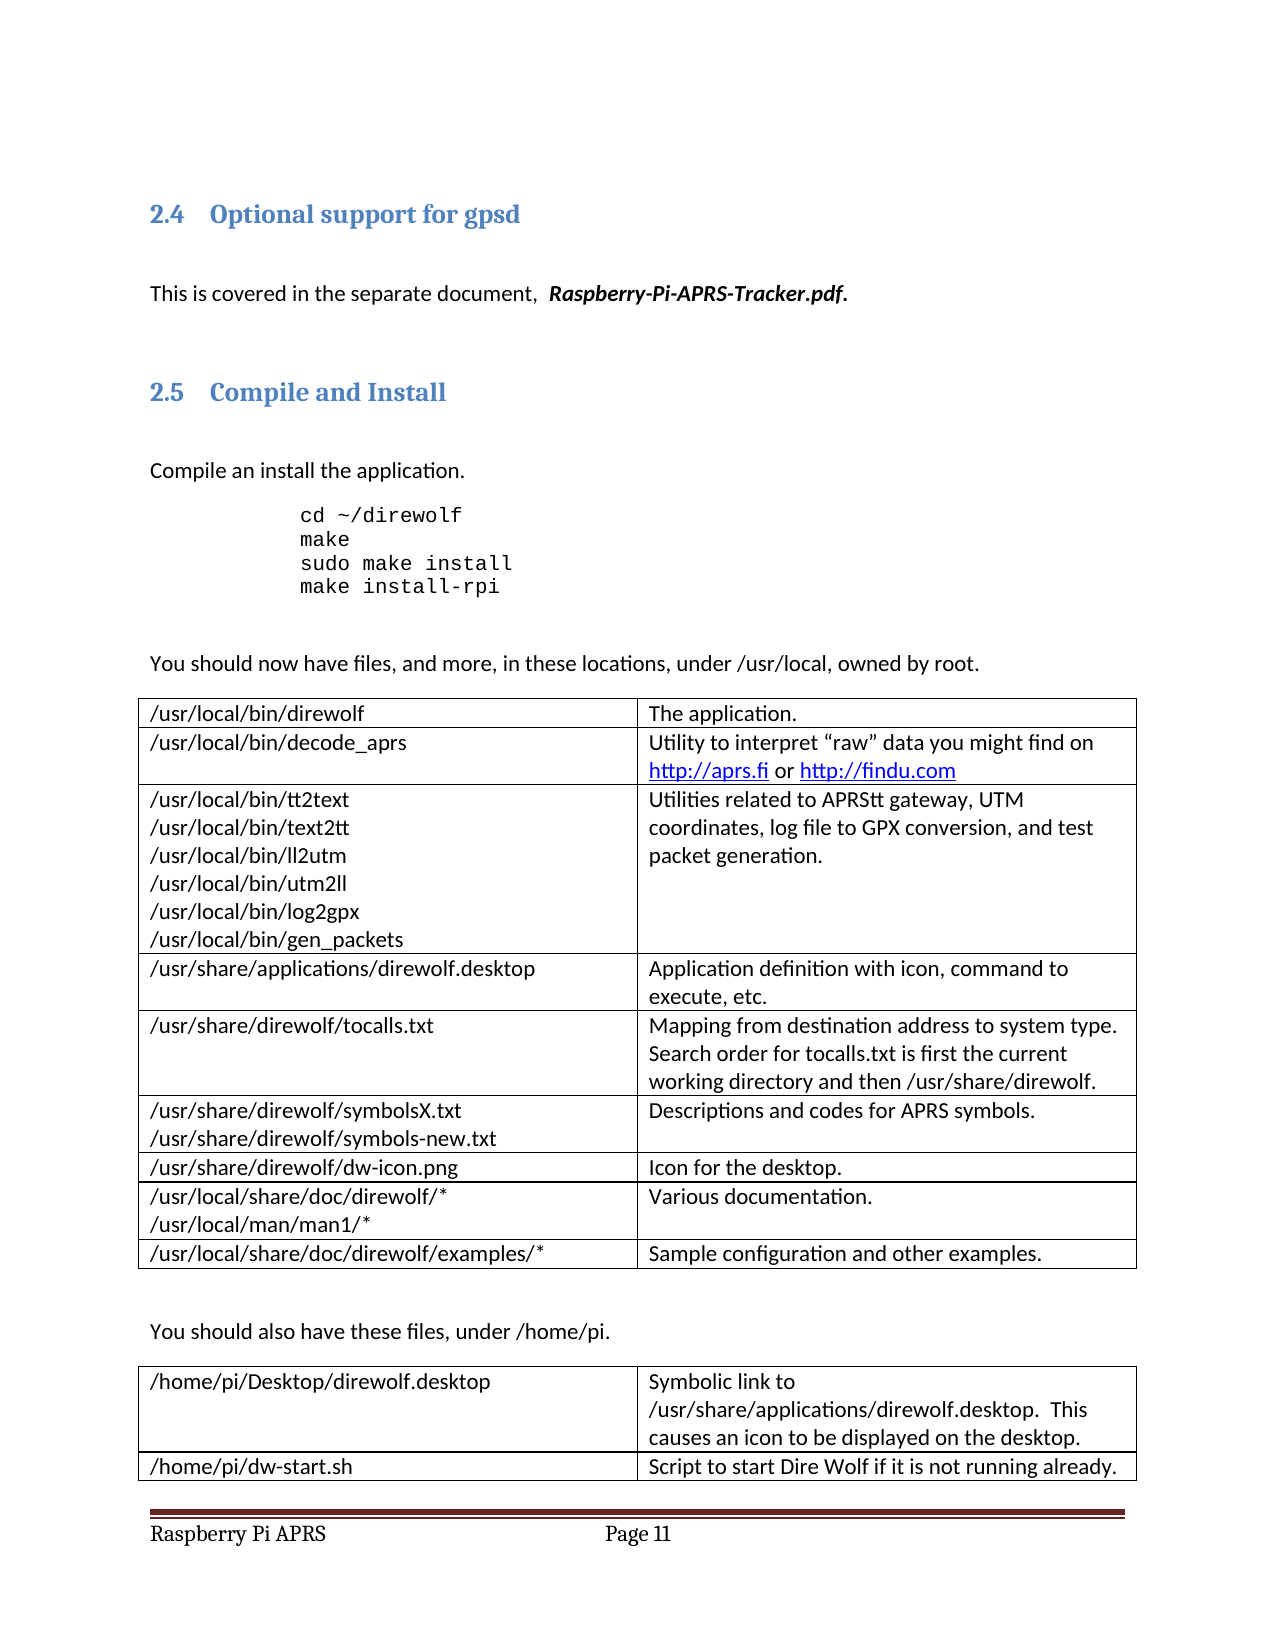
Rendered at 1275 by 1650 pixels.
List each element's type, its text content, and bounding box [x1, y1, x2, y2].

text You should also have these files, under /home/pi. [150, 1317, 1125, 1345]
table_header The application. [638, 699, 1136, 727]
text Compile an install the application. [150, 457, 1125, 484]
subtitle Optional support for gpsd [150, 199, 1125, 230]
table_cell Various documentation. [638, 1183, 1136, 1238]
table_cell /usr/share/applications/direwolf.desktop [139, 954, 637, 1010]
table_header Symbolic link to /usr/share/applications/direwolf.desktop. This causes an icon to be displayed on the desktop. [638, 1367, 1136, 1451]
table_cell /usr/local/share/doc/direwolf/* /usr/local/man/man1/* [139, 1183, 637, 1238]
table_cell /usr/share/direwolf/dw-icon.png [139, 1153, 637, 1181]
table_cell /home/pi/dw-start.sh [139, 1453, 637, 1480]
text make [300, 529, 1125, 553]
table_cell /usr/local/share/doc/direwolf/examples/* [139, 1240, 637, 1267]
table_cell Descriptions and codes for APRS symbols. [638, 1096, 1136, 1152]
text sudo make install [300, 553, 1125, 576]
text This is covered in the separate document, Raspberry-Pi-APRS-Tracker.pdf. [150, 279, 1125, 307]
table_cell Utility to interpret “raw” data you might find on http://aprs.fi or http://findu.com [638, 728, 1136, 784]
text make install-rpi [300, 576, 1125, 600]
table_cell /usr/share/direwolf/symbolsX.txt /usr/share/direwolf/symbols-new.txt [139, 1096, 637, 1152]
table_cell /usr/local/bin/decode_aprs [139, 728, 637, 784]
table_header /home/pi/Desktop/direwolf.desktop [139, 1367, 637, 1451]
table_cell Sample configuration and other examples. [638, 1240, 1136, 1267]
table_cell Utilities related to APRStt gateway, UTM coordinates, log file to GPX conversion, and test packet generation. [638, 785, 1136, 953]
text You should now have files, and more, in these locations, under /usr/local, owned by root. [150, 649, 1125, 677]
table_header /usr/local/bin/direwolf [139, 699, 637, 727]
table_cell Icon for the desktop. [638, 1153, 1136, 1181]
table_cell Script to start Dire Wolf if it is not running already. [638, 1453, 1136, 1480]
table_cell Application definition with icon, command to execute, etc. [638, 954, 1136, 1010]
subtitle Compile and Install [150, 377, 1125, 408]
table_cell Mapping from destination address to system type. Search order for tocalls.txt is first the current working directory and then /usr/share/direwolf. [638, 1011, 1136, 1095]
table_cell /usr/share/direwolf/tocalls.txt [139, 1011, 637, 1095]
text cd ~/direwolf [300, 505, 1125, 529]
table_cell /usr/local/bin/tt2text /usr/local/bin/text2tt /usr/local/bin/ll2utm /usr/local/bin/utm2ll /usr/local/bin/log2gpx /usr/local/bin/gen_packets [139, 785, 637, 953]
